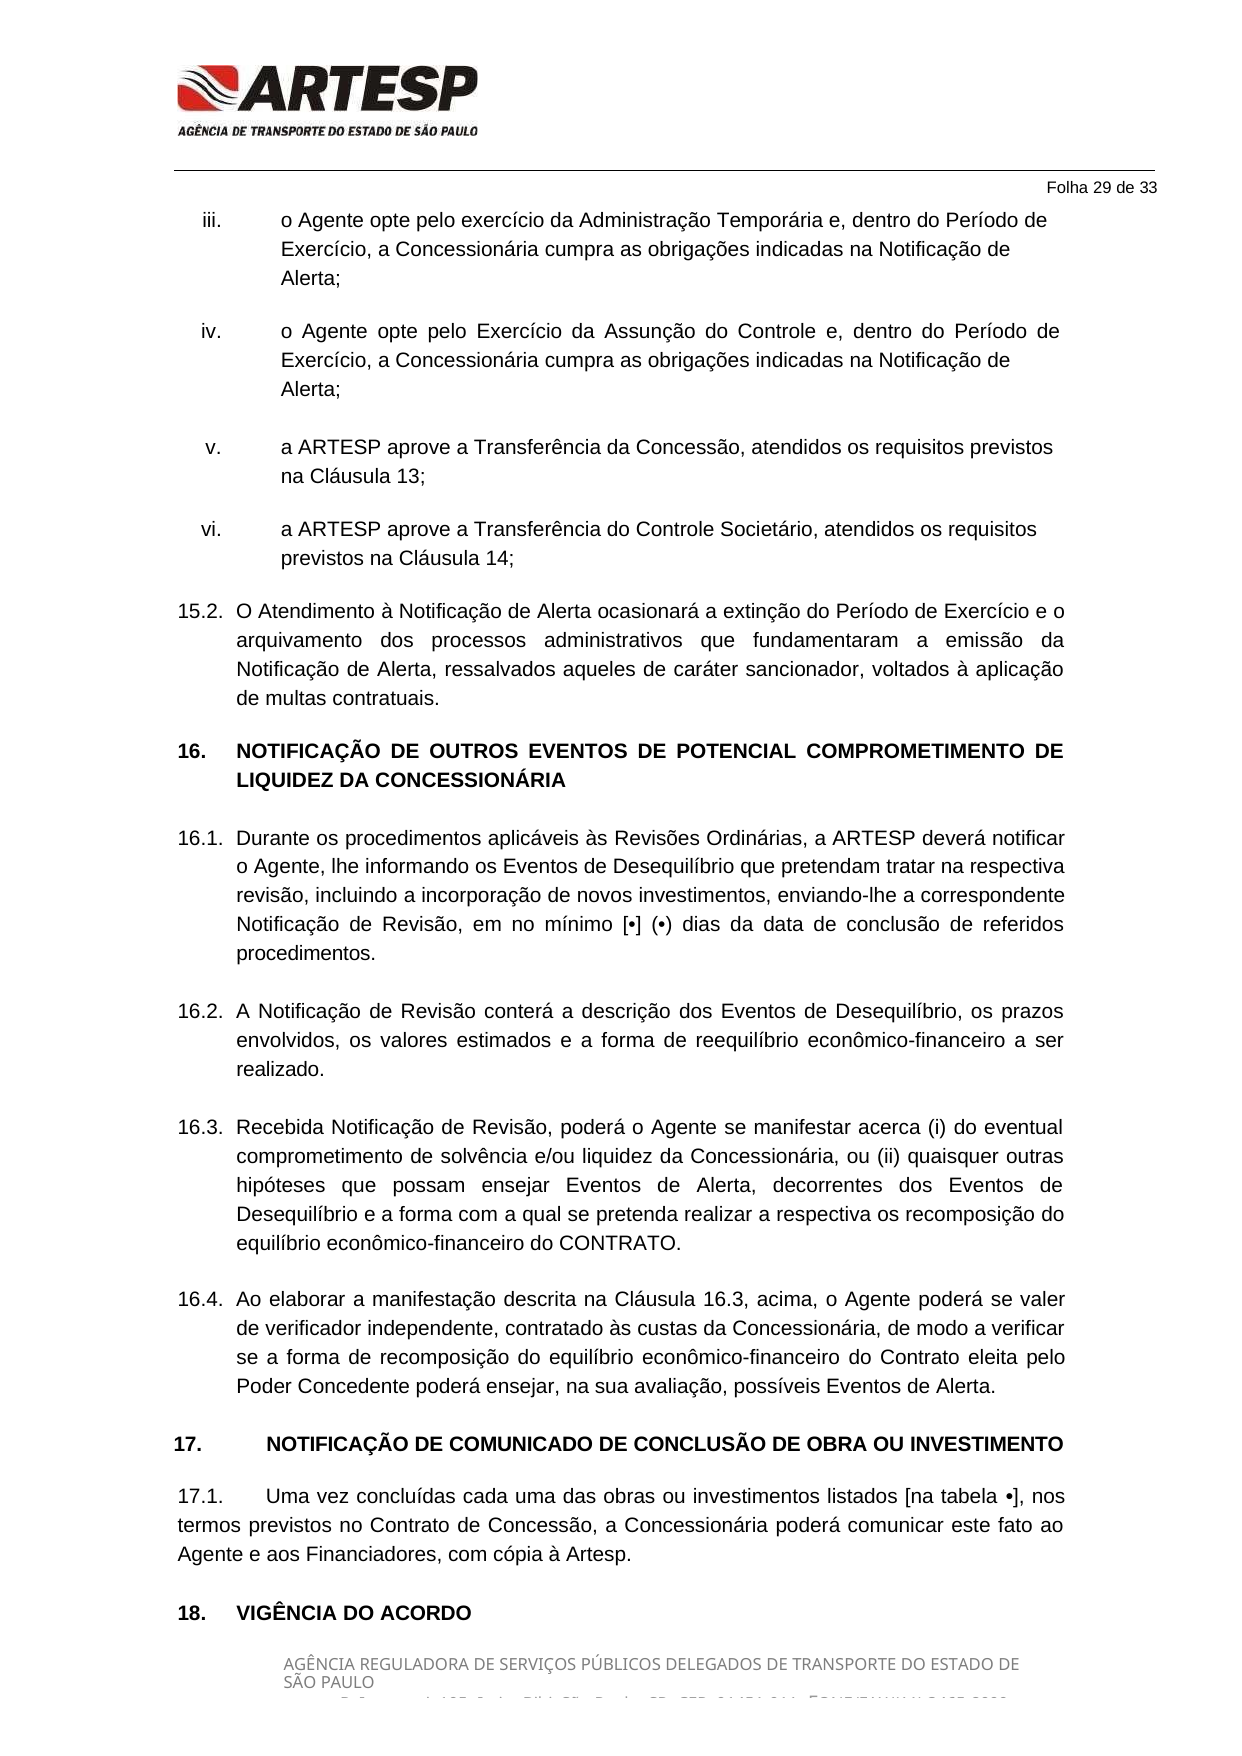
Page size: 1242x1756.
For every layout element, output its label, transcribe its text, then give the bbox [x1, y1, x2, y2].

list A Notificação de Revisão conterá a descrição dos Eventos de Desequilíbrio, os prazos envolvidos, os valores estimados e a forma de reequilíbrio econômico-financeiro a ser realizado. [177, 999, 1065, 1081]
subtitle VIGÊNCIA DO ACORDO [177, 1600, 1181, 1624]
list Durante os procedimentos aplicáveis às Revisões Ordinárias, a ARTESP deverá notificar o Agente, lhe informando os Eventos de Desequilíbrio que pretendam tratar na respectiva revisão, incluindo a incorporação de novos investimentos, enviando-lhe a correspondente Notificação de Revisão, em no mínimo [•] (•) dias da data de conclusão de referidos procedimentos. [177, 825, 1065, 965]
list Ao elaborar a manifestação descrita na Cláusula 16.3, acima, o Agente poderá se valer de verificador independente, contratado às custas da Concessionária, de modo a verificar se a forma de recomposição do equilíbrio econômico-financeiro do Contrato eleita pelo Poder Concedente poderá ensejar, na sua avaliação, possíveis Eventos de Alerta. [177, 1287, 1065, 1398]
list Uma vez concluídas cada uma das obras ou investimentos listados [na tabela •], nos termos previstos no Contrato de Concessão, a Concessionária poderá comunicar este fato ao Agente e aos Financiadores, com cópia à Artesp. [177, 1484, 1065, 1566]
subtitle NOTIFICAÇÃO DE COMUNICADO DE CONCLUSÃO DE OBRA OU INVESTIMENTO [173, 1432, 1181, 1456]
list o Agente opte pelo exercício da Administração Temporária e, dentro do Período de Exercício, a Concessionária cumpra as obrigações indicadas na Notificação de Alerta; [202, 208, 1065, 290]
picture [177, 65, 478, 136]
subtitle NOTIFICAÇÃO DE OUTROS EVENTOS DE POTENCIAL COMPROMETIMENTO DE LIQUIDEZ DA CONCESSIONÁRIA [177, 738, 1064, 791]
list a ARTESP aprove a Transferência do Controle Societário, atendidos os requisitos previstos na Cláusula 14; [201, 517, 1064, 570]
list o Agente opte pelo Exercício da Assunção do Controle e, dentro do Período de Exercício, a Concessionária cumpra as obrigações indicadas na Notificação de Alerta; [201, 319, 1065, 401]
list a ARTESP aprove a Transferência da Concessão, atendidos os requisitos previstos na Cláusula 13; [205, 435, 1063, 488]
list Recebida Notificação de Revisão, poderá o Agente se manifestar acerca (i) do eventual comprometimento de solvência e/ou liquidez da Concessionária, ou (ii) quaisquer outras hipóteses que possam ensejar Eventos de Alerta, decorrentes dos Eventos de Desequilíbrio e a forma com a qual se pretenda realizar a respectiva os recomposição do equilíbrio econômico-financeiro do CONTRATO. [177, 1115, 1065, 1255]
list O Atendimento à Notificação de Alerta ocasionará a extinção do Período de Exercício e o arquivamento dos processos administrativos que fundamentaram a emissão da Notificação de Alerta, ressalvados aqueles de caráter sancionador, voltados à aplicação de multas contratuais. [177, 599, 1065, 710]
